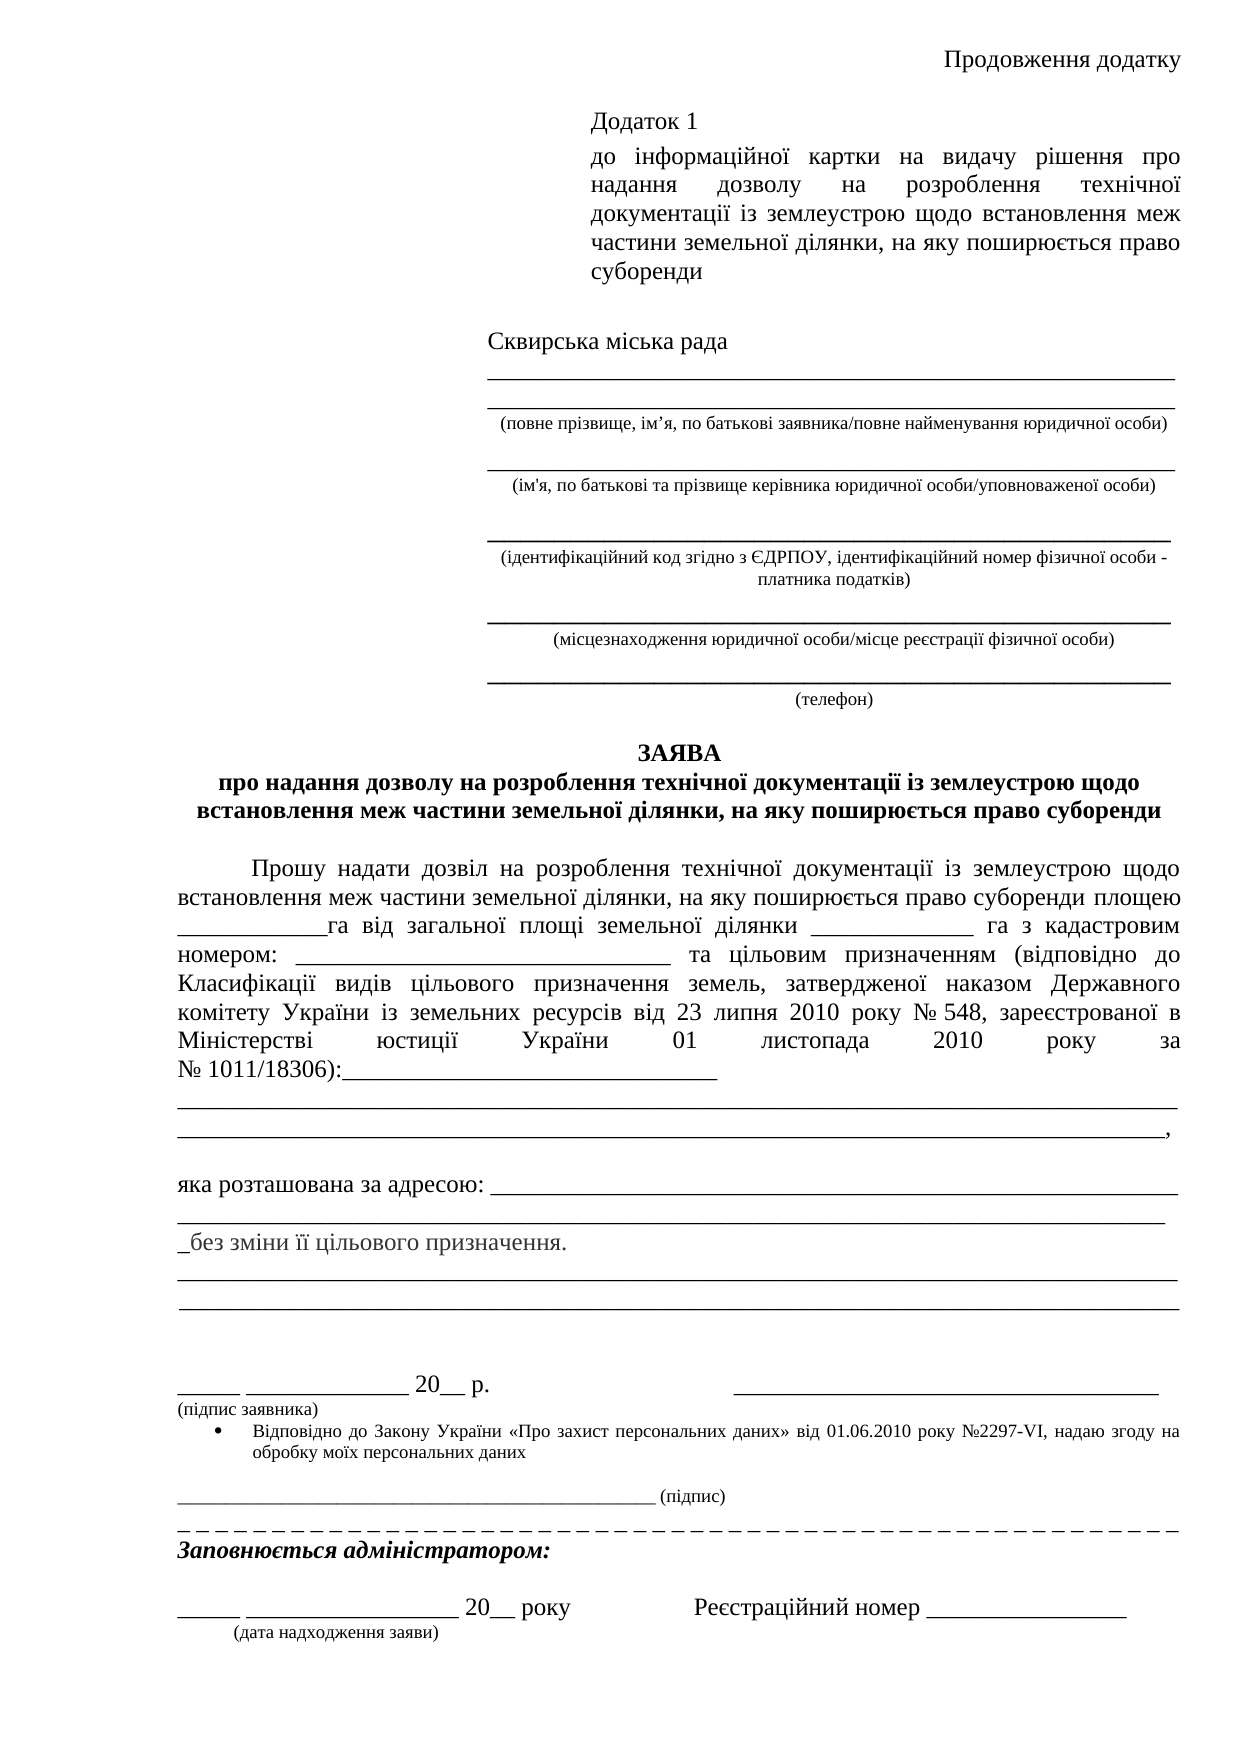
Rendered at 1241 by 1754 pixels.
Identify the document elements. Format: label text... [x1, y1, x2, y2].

text Прошу надати дозвіл на розроблення технічної документації із землеустрою щодо встановлення меж частини земельної ділянки, на яку поширюється право суборенди площею ____________га від загальної площі земельної ділянки _____________ га з кадастровим номером: ______________________________ та цільовим призначенням (відповідно до Класифікації видів цільового призначення земель, затвердженої наказом Державного комітету України із земельних ресурсів від 23 липня 2010 року № 548, зареєстрованої в Міністерстві юстиції України 01 листопада 2010 року за № 1011/18306):______________________________ [177, 853, 1181, 1083]
text _____ _____________ 20__ р. __________________________________ (підпис заявника) [177, 1369, 1181, 1420]
text _____ _________________ 20__ року Реєстраційний номер ________________ [177, 1592, 1181, 1621]
text (місцезнаходження юридичної особи/місце реєстрації фізичної особи) [487, 628, 1181, 649]
text (телефон) [487, 687, 1181, 709]
text Додаток 1 [591, 106, 1181, 134]
text _ _ _ _ _ _ _ _ _ _ _ _ _ _ _ _ _ _ _ _ _ _ _ _ _ _ _ _ _ _ _ _ _ _ _ _ _ _ _ _ _ _ _ _ _ _ _ _ _ _ _ _ _ Заповнюється адміністратором: [177, 1506, 1181, 1564]
text ________________________________________________________________________________без зміни її цільового призначення. [177, 1198, 1181, 1255]
text (ідентифікаційний код згідно з ЄДРПОУ, ідентифікаційний номер фізичної особи - платника податків) [487, 546, 1181, 589]
text ЗАЯВА [177, 738, 1181, 767]
text яка розташована за адресою: _______________________________________________________ [177, 1169, 1181, 1198]
text Сквирська міська рада [487, 326, 1181, 354]
text _______________________________________________________________________________________________________________________________________________________________, [177, 1083, 1181, 1140]
text _________________________________________ [487, 508, 1181, 546]
text ______________________________________________________________________________________________________________ [487, 354, 1181, 412]
text _________________________________________ [487, 649, 1181, 687]
text _________________________________________ [487, 589, 1181, 628]
text ________________________________________________________________________________ [177, 1284, 1181, 1369]
text (дата надходження заяви) [177, 1621, 1181, 1643]
text (повне прізвище, ім’я, по батькові заявника/повне найменування юридичної особи) [487, 412, 1181, 433]
text ___________________________________________________ (підпис) [177, 1484, 1181, 1506]
text про надання дозволу на розроблення технічної документації із землеустрою щодо встановлення меж частини земельної ділянки, на яку поширюється право суборенди [177, 767, 1181, 824]
list Відповідно до Закону України «Про захист персональних даних» від 01.06.2010 року №2297-VI, надаю згоду на обробку моїх персональних даних [215, 1420, 1181, 1463]
text ________________________________________________________________________________ [177, 1255, 1181, 1284]
text (ім'я, по батькові та прізвище керівника юридичної особи/уповноваженої особи) [487, 474, 1181, 496]
text до інформаційної картки на видачу рішення про надання дозволу на розроблення технічної документації із землеустрою щодо встановлення меж частини земельної ділянки, на яку поширюється право суборенди [591, 141, 1181, 284]
text _______________________________________________________ [487, 446, 1181, 474]
